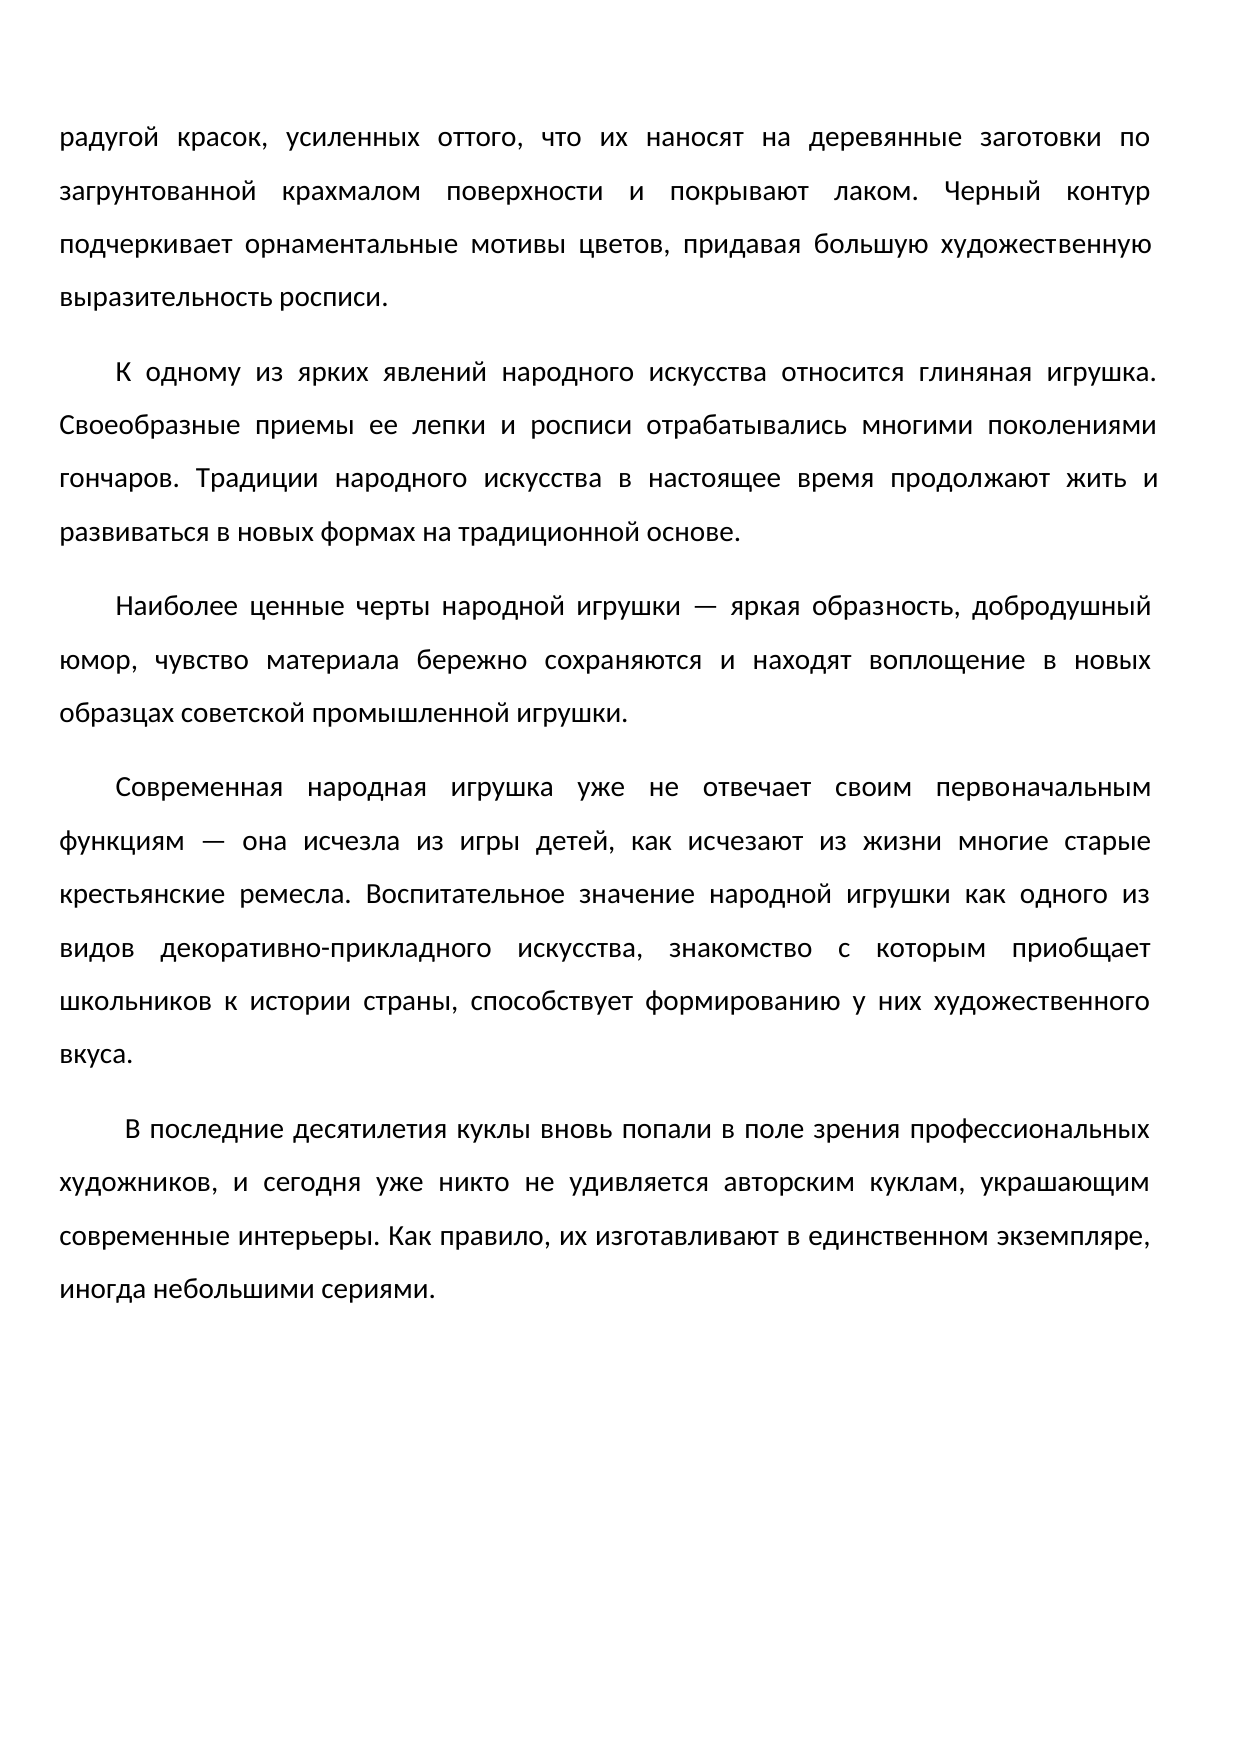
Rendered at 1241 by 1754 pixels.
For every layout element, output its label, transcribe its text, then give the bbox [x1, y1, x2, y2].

text К одному из ярких явлений народного искусства относится глиняная игрушка. Своеобразные приемы ее лепки и росписи отрабатывались многими поколениями гончаров. Традиции народного искусства в настоящее время продолжают жить и развиваться в новых формах на традиционной основе. [59, 353, 1158, 549]
text Наиболее ценные черты народной игрушки — яркая образность, добродушный юмор, чувство материала бережно сохраняются и находят воплощение в новых образцах советской промышленной игрушки. [59, 587, 1151, 730]
text Современная народная игрушка уже не отвечает своим первоначальным функциям — она исчезла из игры детей, как исчезают из жизни многие старые крестьянские ремесла. Воспитательное значение народной игрушки как одного из видов декоративно-прикладного искусства, знакомство с которым приобщает школьников к истории страны, способствует формированию у них художественного вкуса. [59, 768, 1151, 1071]
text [59, 118, 1152, 314]
text В последние десятилетия куклы вновь попали в поле зрения профессиональных художников, и сегодня уже никто не удивляется авторским куклам, украшающим современные интерьеры. Как правило, их изготавливают в единственном экземпляре, иногда небольшими сериями. [59, 1110, 1151, 1306]
